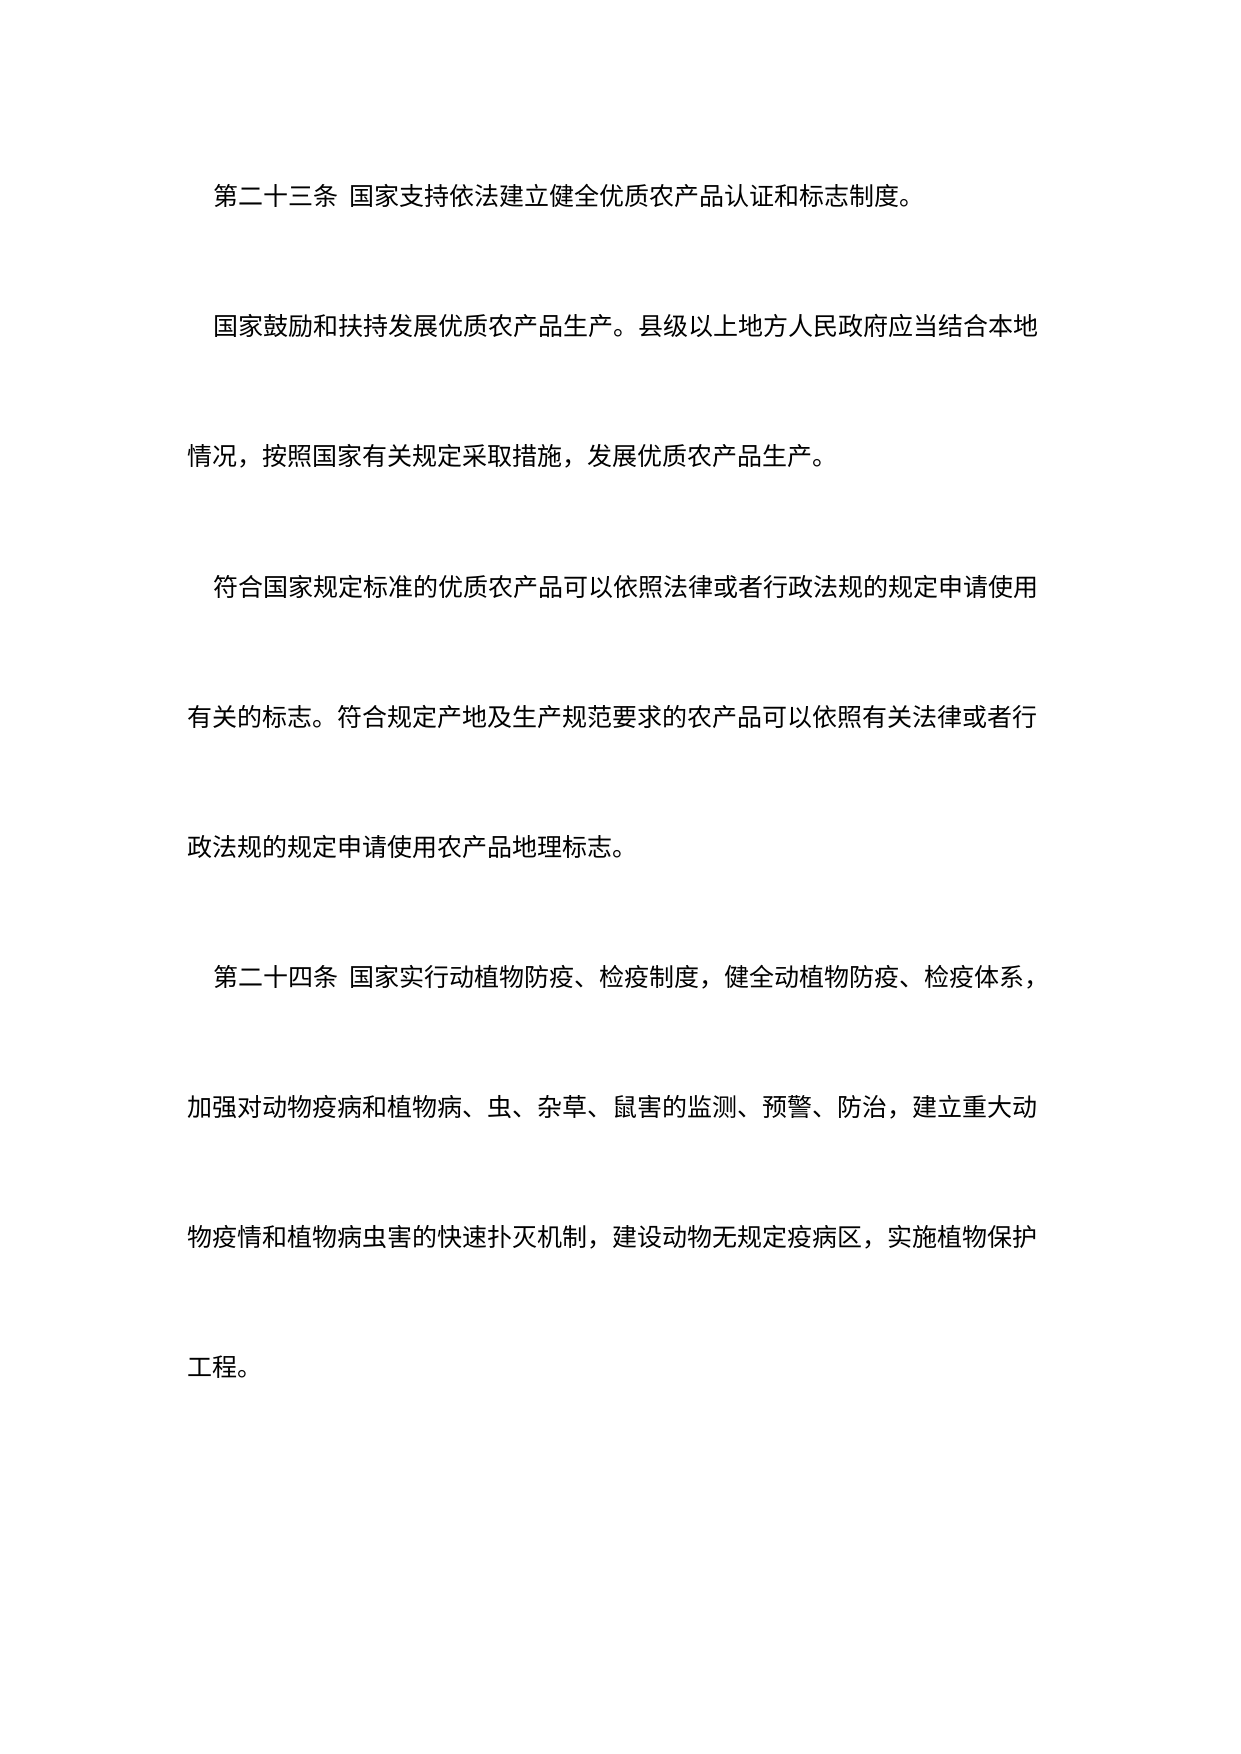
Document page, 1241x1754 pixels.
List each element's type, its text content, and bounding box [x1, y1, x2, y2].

text 符合国家规定标准的优质农产品可以依照法律或者行政法规的规定申请使用有关的标志。符合规定产地及生产规范要求的农产品可以依照有关法律或者行政法规的规定申请使用农产品地理标志。 [187, 553, 1053, 878]
text 第二十三条 国家支持依法建立健全优质农产品认证和标志制度。 [187, 162, 1053, 227]
text 国家鼓励和扶持发展优质农产品生产。县级以上地方人民政府应当结合本地情况，按照国家有关规定采取措施，发展优质农产品生产。 [187, 292, 1053, 487]
text 第二十四条 国家实行动植物防疫、检疫制度，健全动植物防疫、检疫体系，加强对动物疫病和植物病、虫、杂草、鼠害的监测、预警、防治，建立重大动物疫情和植物病虫害的快速扑灭机制，建设动物无规定疫病区，实施植物保护工程。 [187, 943, 1053, 1398]
